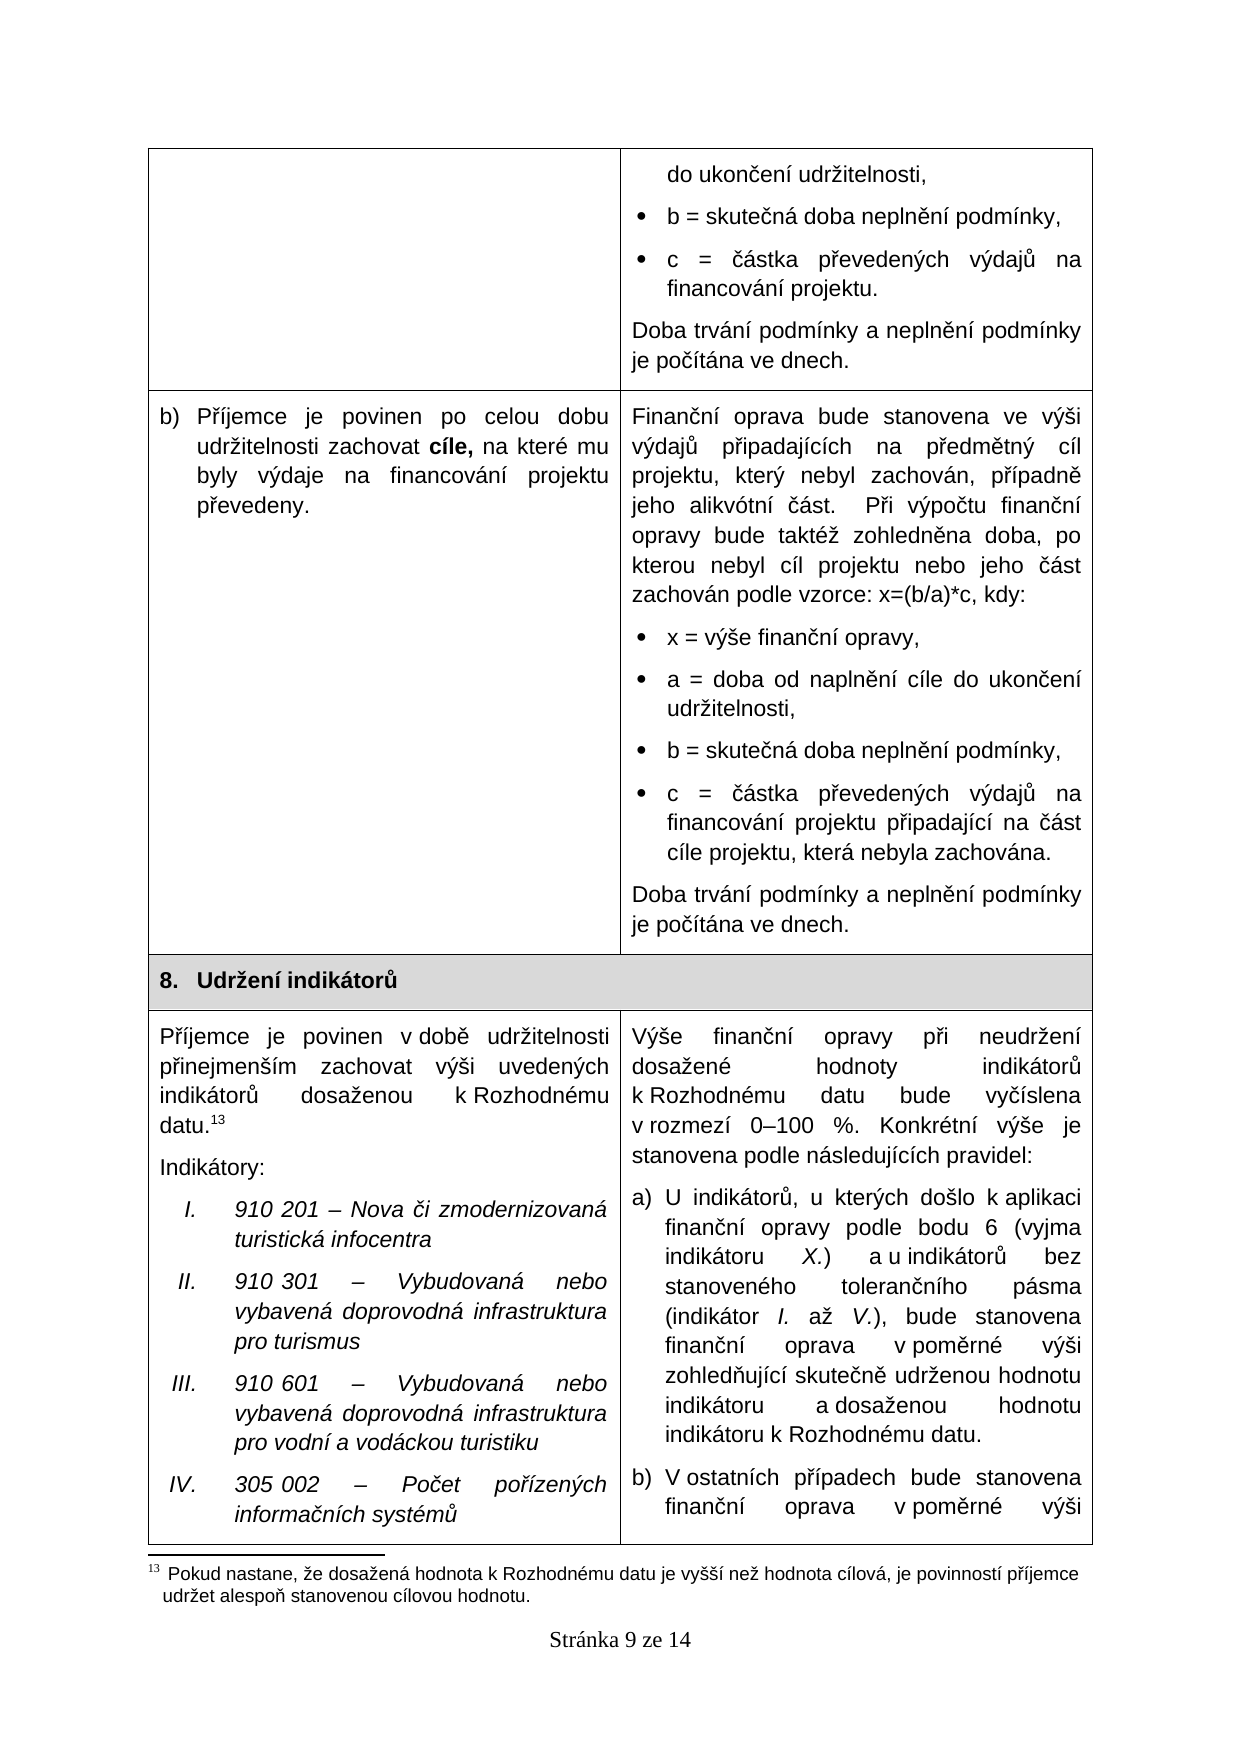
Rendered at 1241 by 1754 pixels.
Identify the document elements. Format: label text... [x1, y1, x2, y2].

table_cell Udržení indikátorů [149, 955, 1092, 1009]
table_cell Finanční oprava bude stanovena ve výši výdajů připadajících na předmětný cíl projektu, který nebyl zachován, případně jeho alikvótní část. Při výpočtu finanční opravy bude taktéž zohledněna doba, po kterou nebyl cíl projektu nebo jeho část zachován podle vzorce: x=(b/a)*c, kdy: x = výše finanční opravy, a = doba od naplnění cíle do ukončení udržitelnosti, b = skutečná doba neplnění podmínky, c = částka převedených výdajů na financování projektu připadající na část cíle projektu, která nebyla zachována. Doba trvání podmínky a neplnění podmínky je počítána ve dnech. [621, 391, 1092, 953]
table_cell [149, 149, 620, 389]
table_cell Příjemce je povinen po celou dobu udržitelnosti zachovat cíle, na které mu byly výdaje na financování projektu převedeny. [149, 391, 620, 953]
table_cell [149, 1011, 620, 1544]
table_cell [621, 1011, 1092, 1544]
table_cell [621, 149, 1092, 389]
